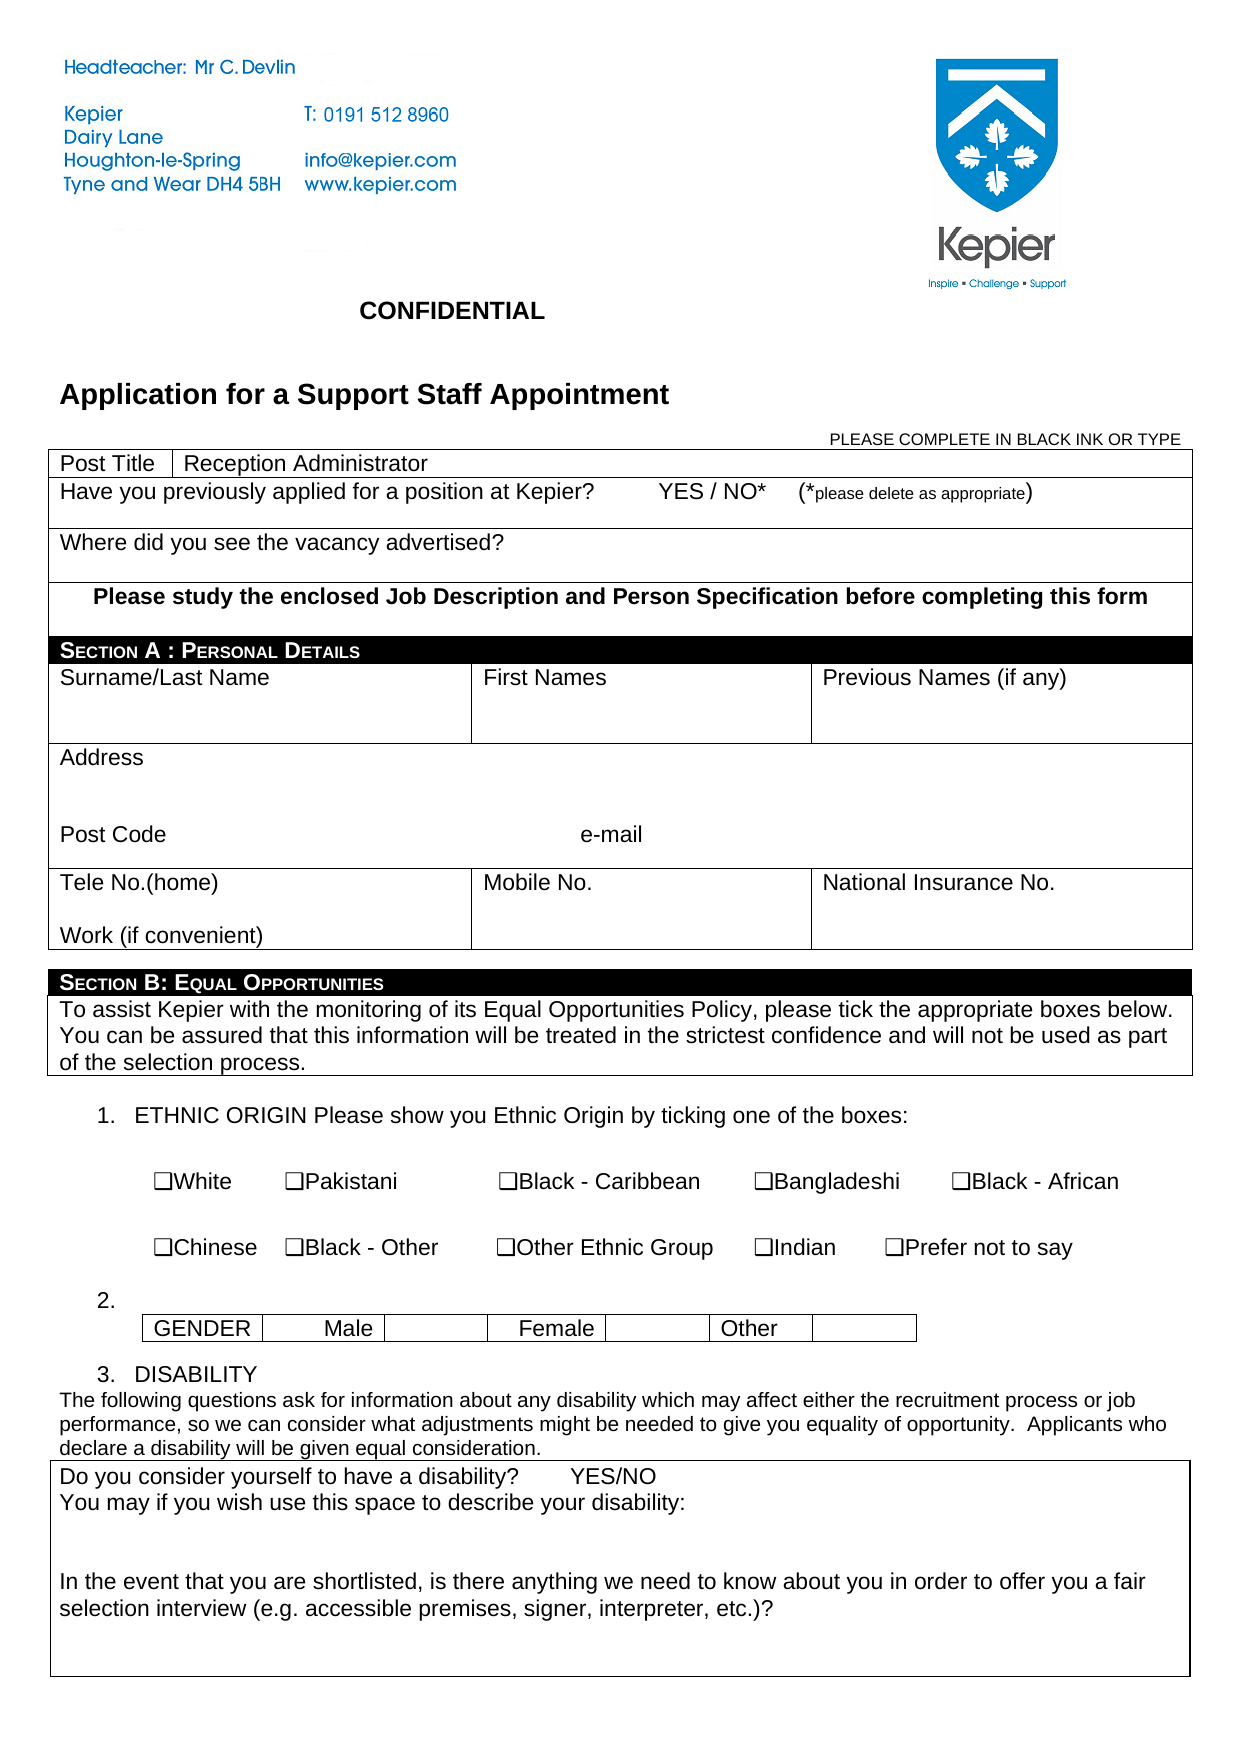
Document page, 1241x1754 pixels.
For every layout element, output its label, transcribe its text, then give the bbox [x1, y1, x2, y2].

table_header SECTION B: EQUAL OPPORTUNITIES [48, 969, 1192, 995]
table_cell National Insurance No. [812, 869, 1192, 948]
table_header Female [488, 1315, 605, 1341]
table_header [813, 1315, 916, 1341]
table_cell Where did you see the vacancy advertised? [49, 529, 1192, 582]
table_cell Previous Names (if any) [812, 664, 1192, 743]
list ETHNIC ORIGIN Please show you Ethnic Origin by ticking one of the boxes: [97, 1102, 1181, 1129]
text ❑Chinese ❑Black - Other ❑Other Ethnic Group ❑Indian ❑Prefer not to say [134, 1221, 1181, 1268]
table_header Other [710, 1315, 812, 1341]
table_header Male [263, 1315, 384, 1341]
table_cell Surname/Last Name [49, 664, 471, 743]
text The following questions ask for information about any disability which may affect either the recruitment process or job performance, so we can consider what adjustments might be needed to give you equality of opportunity. Applicants who declare a disability will be given equal consideration. [59, 1388, 1181, 1460]
table_cell First Names [472, 664, 811, 743]
table_cell Please study the enclosed Job Description and Person Specification before completing this form [49, 583, 1192, 636]
text Application for a Support Staff Appointment [59, 377, 1181, 411]
list DISABILITY [97, 1361, 1181, 1388]
text You may if you wish use this space to describe your disability: [59, 1489, 1181, 1516]
picture [59, 53, 1067, 296]
table_header Reception Administrator [173, 450, 1192, 477]
text ❑White ❑Pakistani ❑Black - Caribbean ❑Bangladeshi ❑Black - African [134, 1155, 1181, 1202]
table_cell Mobile No. [472, 869, 811, 948]
text CONFIDENTIAL [59, 293, 1181, 324]
table_header Post Title [49, 450, 172, 477]
table_header [385, 1315, 487, 1341]
text Do you consider yourself to have a disability? YES/NO [51, 1461, 1189, 1489]
table_header [606, 1315, 709, 1341]
table_header GENDER [143, 1315, 262, 1341]
table_cell Tele No.(home) Work (if convenient) [49, 869, 471, 948]
table_cell Have you previously applied for a position at Kepier? YES / NO* (*please delete as appropriate) [49, 478, 1192, 528]
table_cell To assist Kepier with the monitoring of its Equal Opportunities Policy, please tick the appropriate boxes below. You can be assured that this information will be treated in the strictest confidence and will not be used as part of the selection process. [48, 996, 1192, 1075]
table_cell SECTION A : PERSONAL DETAILS [49, 637, 1193, 663]
table_cell Address Post Code e-mail [49, 744, 1192, 868]
text PLEASE COMPLETE IN BLACK INK OR TYPE [59, 430, 1181, 449]
text In the event that you are shortlisted, is there anything we need to know about you in order to offer you a fair selection interview (e.g. accessible premises, signer, interpreter, etc.)? [59, 1568, 1181, 1621]
